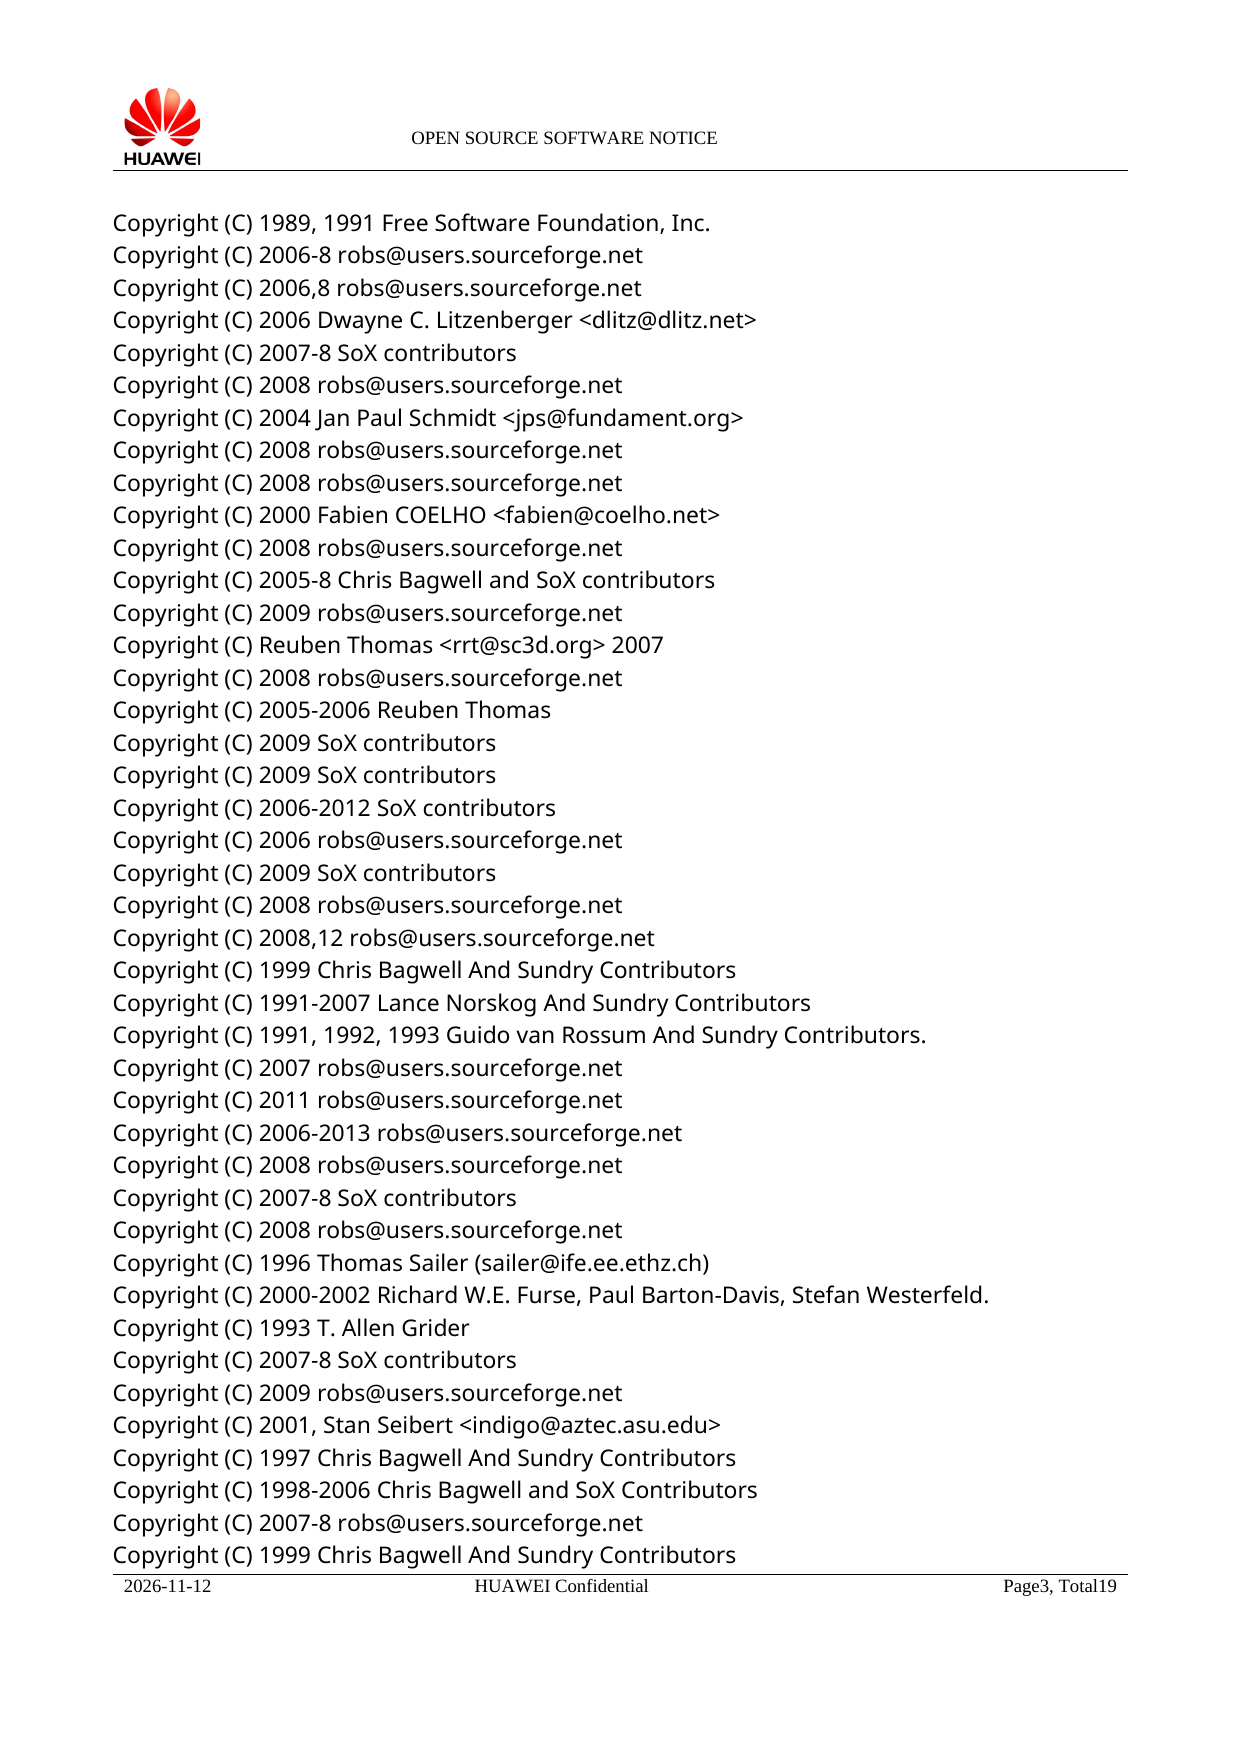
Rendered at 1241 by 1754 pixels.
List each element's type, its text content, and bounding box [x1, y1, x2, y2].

picture [124, 88, 201, 165]
